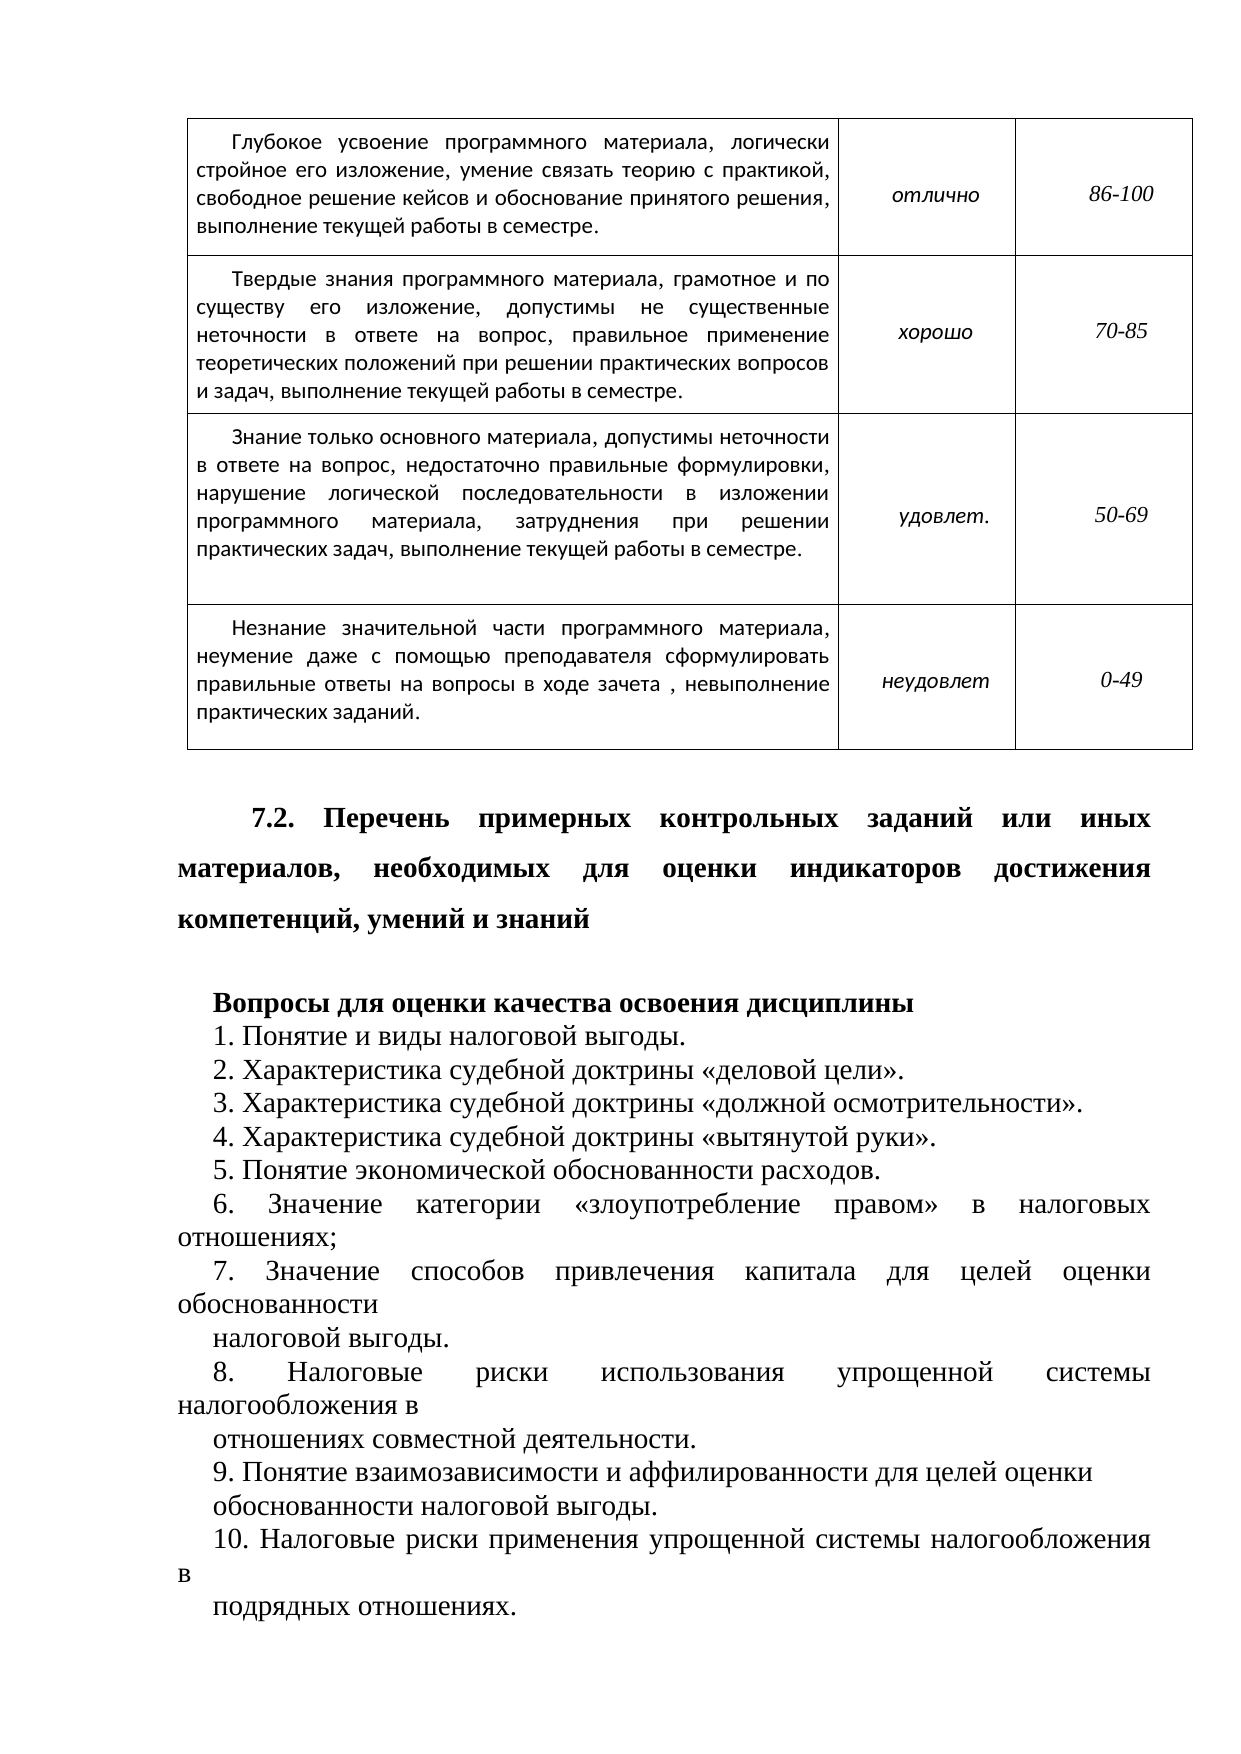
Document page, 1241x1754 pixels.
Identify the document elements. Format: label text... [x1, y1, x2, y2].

text подрядных отношениях. [177, 1588, 1152, 1622]
text 9. Понятие взаимозависимости и аффилированности для целей оценки [177, 1454, 1152, 1488]
table_cell 50-69 [1016, 414, 1192, 604]
table_cell отлично [839, 119, 1015, 255]
table_cell Глубокое усвоение программного материала, логически стройное его изложение, умение связать теорию с практикой, свободное решение кейсов и обоснование принятого решения, выполнение текущей работы в семестре. [188, 119, 838, 255]
text 1. Понятие и виды налоговой выгоды. [177, 1018, 1152, 1052]
table_cell 70-85 [1016, 256, 1192, 413]
table_cell 86-100 [1016, 119, 1192, 255]
text 4. Характеристика судебной доктрины «вытянутой руки». [177, 1119, 1152, 1152]
table_cell 0-49 [1016, 605, 1192, 749]
text 5. Понятие экономической обоснованности расходов. [177, 1152, 1152, 1186]
text 7.2. Перечень примерных контрольных заданий или иных материалов, необходимых для оценки индикаторов достижения компетенций, умений и знаний [177, 800, 1152, 934]
text налоговой выгоды. [177, 1320, 1152, 1354]
table_cell Твердые знания программного материала, грамотное и по существу его изложение, допустимы не существенные неточности в ответе на вопрос, правильное применение теоретических положений при решении практических вопросов и задач, выполнение текущей работы в семестре. [188, 256, 838, 413]
table_cell Незнание значительной части программного материала, неумение даже с помощью преподавателя сформулировать правильные ответы на вопросы в ходе зачета , невыполнение практических заданий. [188, 605, 838, 749]
text 10. Налоговые риски применения упрощенной системы налогообложения в [177, 1521, 1152, 1588]
text Вопросы для оценки качества освоения дисциплины [177, 985, 1152, 1018]
text 6. Значение категории «злоупотребление правом» в налоговых отношениях; [177, 1186, 1152, 1253]
table_cell Знание только основного материала, допустимы неточности в ответе на вопрос, недостаточно правильные формулировки, нарушение логической последовательности в изложении программного материала, затруднения при решении практических задач, выполнение текущей работы в семестре. [188, 414, 838, 604]
text 8. Налоговые риски использования упрощенной системы налогообложения в [177, 1354, 1152, 1421]
table_cell хорошо [839, 256, 1015, 413]
table_cell удовлет. [839, 414, 1015, 604]
table_cell неудовлет [839, 605, 1015, 749]
text 7. Значение способов привлечения капитала для целей оценки обоснованности [177, 1253, 1152, 1320]
text отношениях совместной деятельности. [177, 1421, 1152, 1454]
text 3. Характеристика судебной доктрины «должной осмотрительности». [177, 1085, 1152, 1119]
text обоснованности налоговой выгоды. [177, 1488, 1152, 1521]
text 2. Характеристика судебной доктрины «деловой цели». [177, 1052, 1152, 1085]
